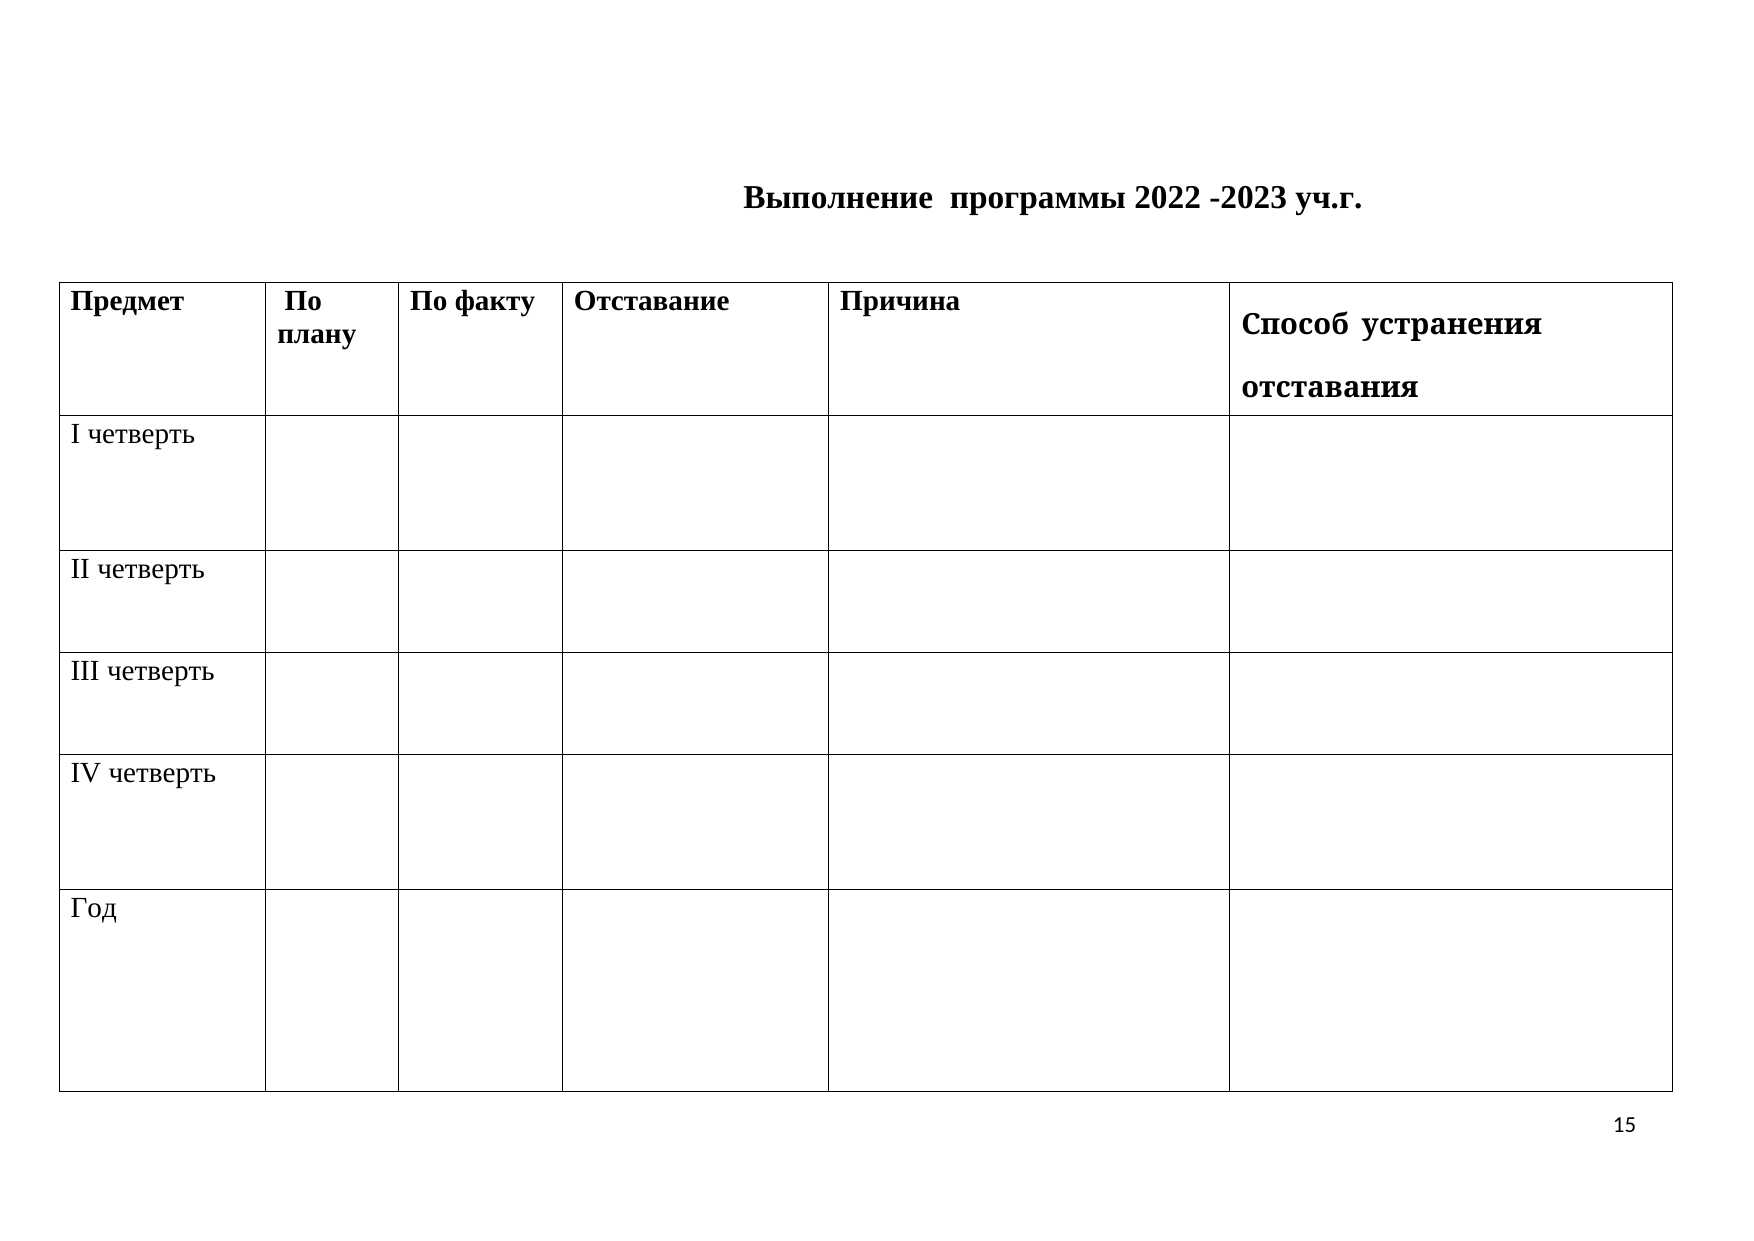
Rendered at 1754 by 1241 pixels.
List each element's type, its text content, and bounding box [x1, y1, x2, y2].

table_cell [829, 416, 1229, 550]
table_cell [829, 653, 1229, 754]
table_cell [563, 416, 828, 550]
table_cell [563, 551, 828, 652]
table_header Предмет [60, 283, 265, 415]
table_cell [829, 890, 1229, 1091]
table_cell [266, 551, 398, 652]
table_cell I четверть [60, 416, 265, 550]
table_header Способ устранения отставания [1230, 283, 1672, 415]
table_cell [266, 653, 398, 754]
table_cell [266, 416, 398, 550]
table_cell IV четверть [60, 755, 265, 889]
table_header По плану [266, 283, 398, 415]
table_cell [1230, 653, 1672, 754]
table_cell [399, 416, 562, 550]
table_cell [563, 755, 828, 889]
table_cell [563, 890, 828, 1091]
table_cell [829, 551, 1229, 652]
table_cell [399, 755, 562, 889]
table_cell [1230, 551, 1672, 652]
table_cell [266, 755, 398, 889]
table_cell III четверть [60, 653, 265, 754]
table_cell [563, 653, 828, 754]
table_cell [399, 653, 562, 754]
table_cell Год [60, 890, 265, 1091]
text Выполнение программы 2022 -2023 уч.г. [118, 177, 1621, 216]
table_cell [1230, 416, 1672, 550]
table_cell [1230, 755, 1672, 889]
table_cell [829, 755, 1229, 889]
table_cell [1230, 890, 1672, 1091]
table_cell [399, 890, 562, 1091]
table_cell [266, 890, 398, 1091]
table_cell II четверть [60, 551, 265, 652]
table_header По факту [399, 283, 562, 415]
table_cell [399, 551, 562, 652]
table_header Причина [829, 283, 1229, 415]
table_header Отставание [563, 283, 828, 415]
